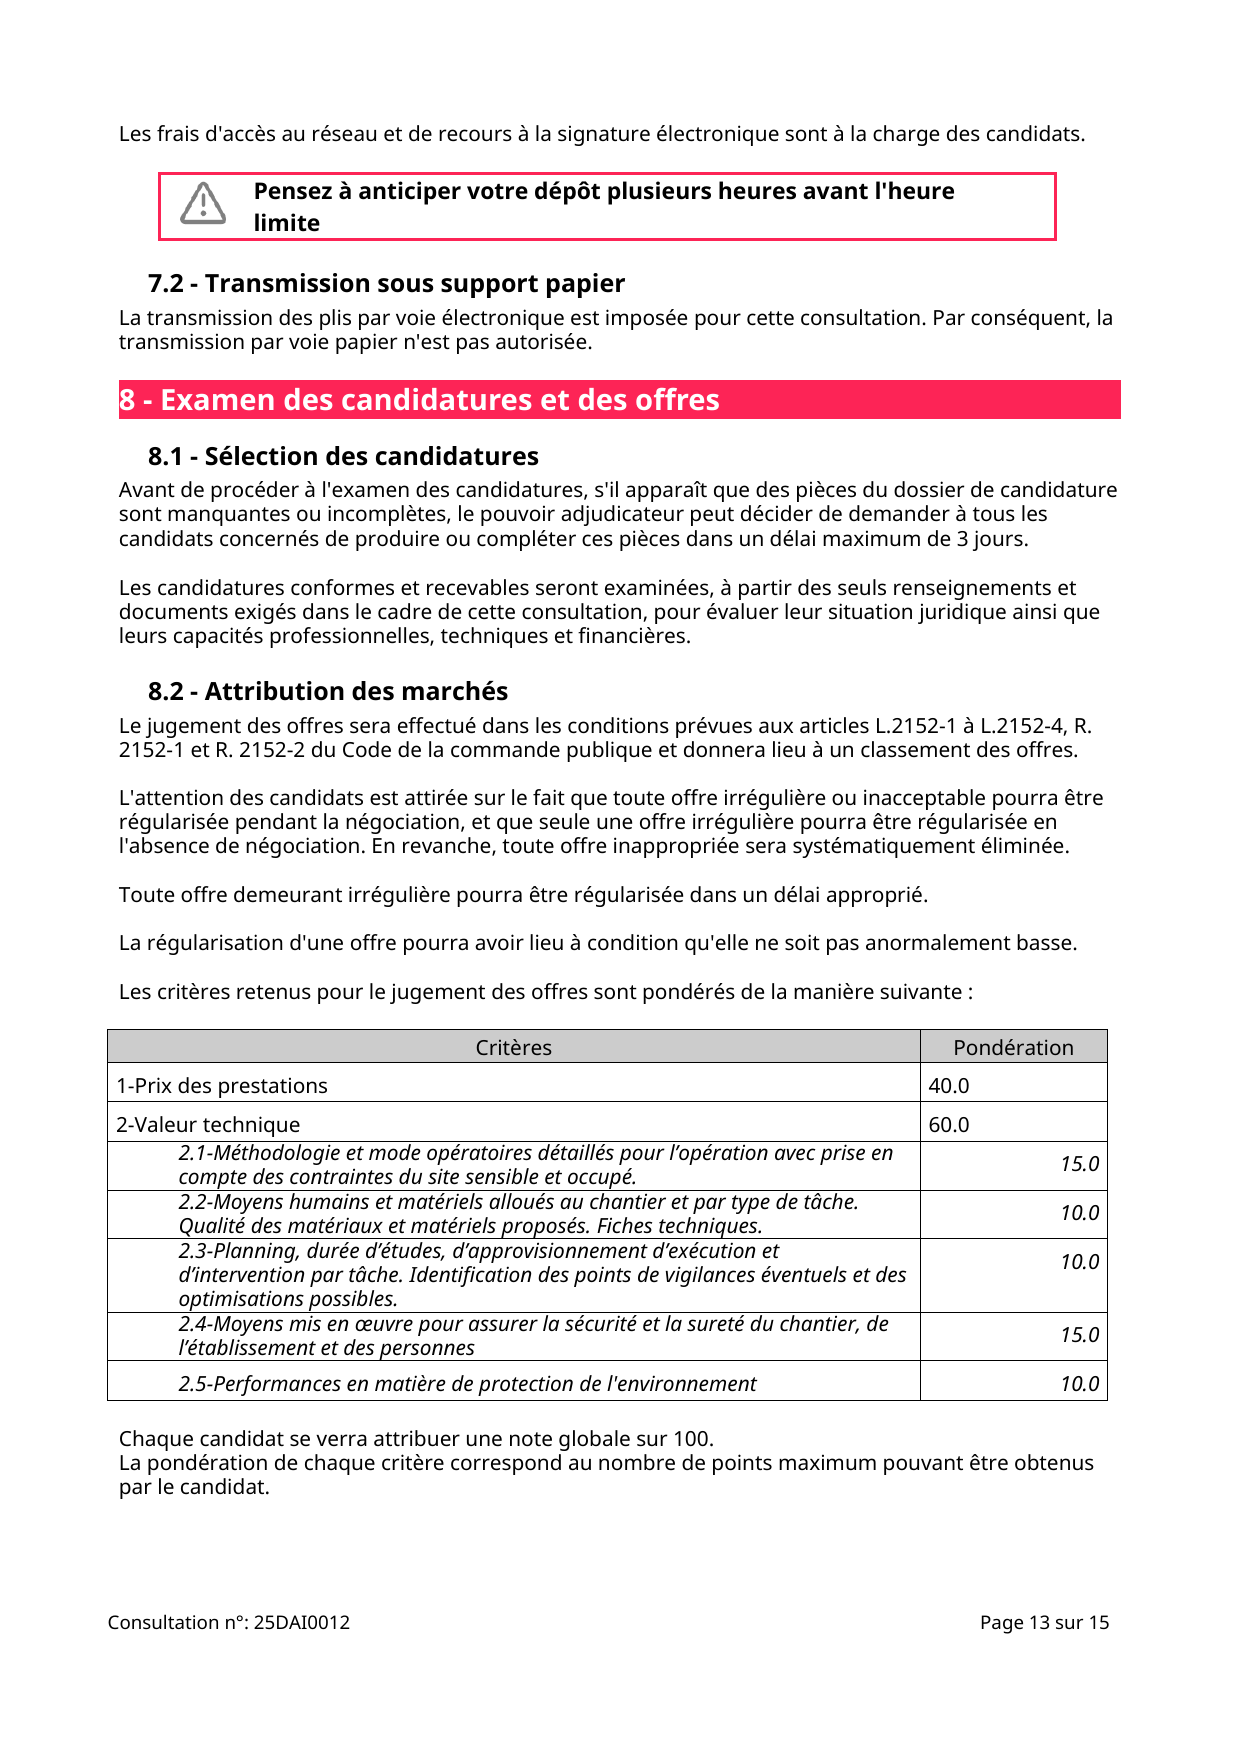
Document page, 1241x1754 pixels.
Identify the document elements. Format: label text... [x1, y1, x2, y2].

table_cell 2.4-Moyens mis en œuvre pour assurer la sécurité et la sureté du chantier, de l’établissement et des personnes [108, 1313, 920, 1360]
text Les candidatures conformes et recevables seront examinées, à partir des seuls renseignements et documents exigés dans le cadre de cette consultation, pour évaluer leur situation juridique ainsi que leurs capacités professionnelles, techniques et financières. [119, 576, 1121, 648]
picture [180, 179, 226, 225]
text L'attention des candidats est attirée sur le fait que toute offre irrégulière ou inacceptable pourra être régularisée pendant la négociation, et que seule une offre irrégulière pourra être régularisée en l'absence de négociation. En revanche, toute offre inappropriée sera systématiquement éliminée. [119, 786, 1121, 859]
table_header [161, 175, 1054, 238]
subtitle 8 - Examen des candidatures et des offres [119, 380, 1121, 419]
text Les frais d'accès au réseau et de recours à la signature électronique sont à la charge des candidats. [119, 119, 1121, 147]
text La régularisation d'une offre pourra avoir lieu à condition qu'elle ne soit pas anormalement basse. [119, 931, 1121, 955]
table_cell 2.5-Performances en matière de protection de l'environnement [108, 1361, 920, 1399]
text Toute offre demeurant irrégulière pourra être régularisée dans un délai approprié. [119, 883, 1121, 907]
table_cell 10.0 [921, 1361, 1107, 1399]
table_cell 10.0 [921, 1239, 1107, 1311]
subtitle 8.1 - Sélection des candidatures [148, 438, 1121, 472]
table_cell 40.0 [921, 1063, 1107, 1101]
text La pondération de chaque critère correspond au nombre de points maximum pouvant être obtenus par le candidat. [119, 1451, 1121, 1500]
table_cell 2-Valeur technique [108, 1102, 920, 1141]
table_cell 1-Prix des prestations [108, 1063, 920, 1101]
table_cell 60.0 [921, 1102, 1107, 1141]
text Chaque candidat se verra attribuer une note globale sur 100. [119, 1427, 1121, 1451]
subtitle 8.2 - Attribution des marchés [148, 673, 1121, 707]
table_cell 2.3-Planning, durée d’études, d’approvisionnement d’exécution et d’intervention par tâche. Identification des points de vigilances éventuels et des optimisations possibles. [108, 1239, 920, 1311]
table_cell 15.0 [921, 1142, 1107, 1189]
text La transmission des plis par voie électronique est imposée pour cette consultation. Par conséquent, la transmission par voie papier n'est pas autorisée. [119, 306, 1121, 355]
table_header Pondération [921, 1030, 1107, 1062]
table_cell 2.2-Moyens humains et matériels alloués au chantier et par type de tâche. Qualité des matériaux et matériels proposés. Fiches techniques. [108, 1191, 920, 1238]
subtitle 7.2 - Transmission sous support papier [148, 266, 1121, 300]
table_header Critères [108, 1030, 920, 1062]
table_cell 2.1-Méthodologie et mode opératoires détaillés pour l’opération avec prise en compte des contraintes du site sensible et occupé. [108, 1142, 920, 1189]
table_cell 15.0 [921, 1313, 1107, 1360]
text Le jugement des offres sera effectué dans les conditions prévues aux articles L.2152-1 à L.2152-4, R. 2152-1 et R. 2152-2 du Code de la commande publique et donnera lieu à un classement des offres. [119, 714, 1121, 762]
text Avant de procéder à l'examen des candidatures, s'il apparaît que des pièces du dossier de candidature sont manquantes ou incomplètes, le pouvoir adjudicateur peut décider de demander à tous les candidats concernés de produire ou compléter ces pièces dans un délai maximum de 3 jours. [119, 478, 1121, 551]
text Les critères retenus pour le jugement des offres sont pondérés de la manière suivante : [119, 980, 1121, 1004]
table_cell 10.0 [921, 1191, 1107, 1238]
